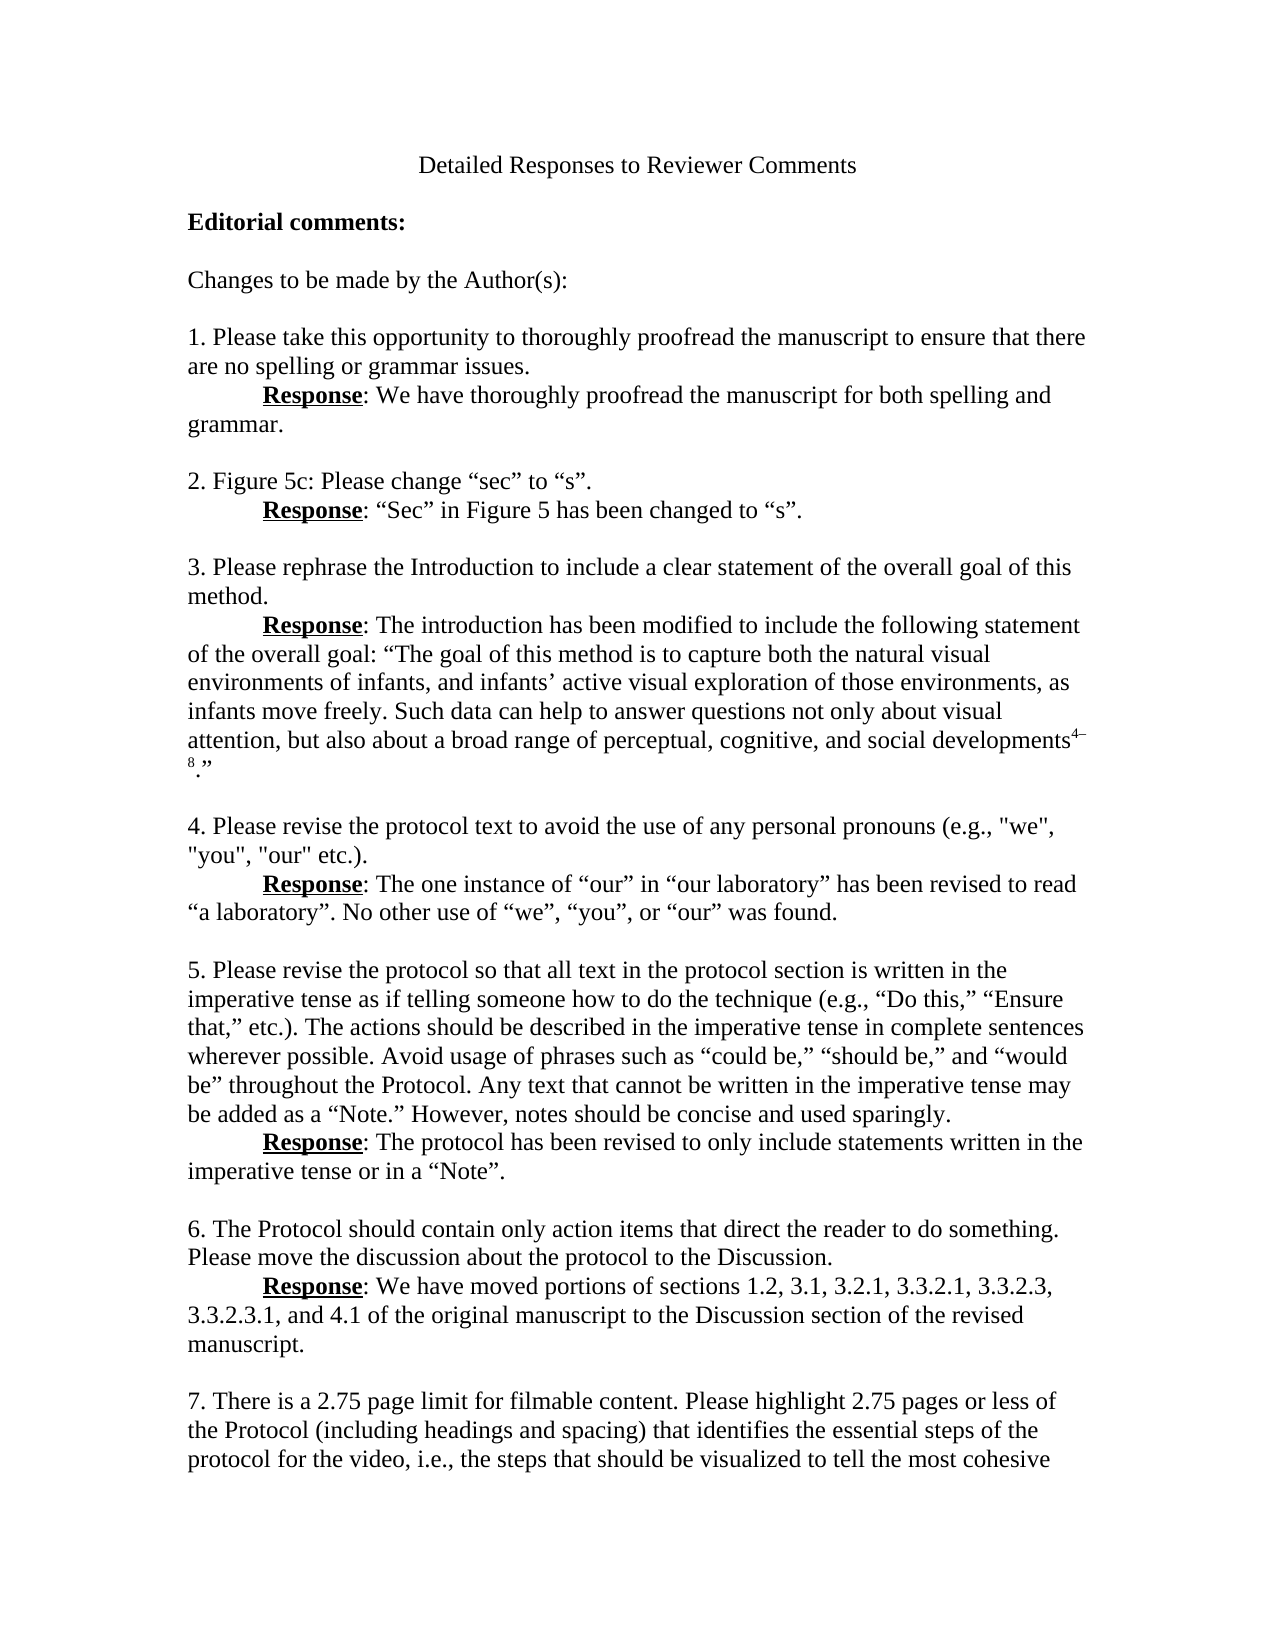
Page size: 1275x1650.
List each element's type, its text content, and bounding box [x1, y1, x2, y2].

text Editorial comments: [187, 207, 1087, 265]
text Changes to be made by the Author(s): [187, 265, 1087, 322]
text Response: We have thoroughly proofread the manuscript for both spelling and grammar. [187, 380, 1087, 437]
text 3. Please rephrase the Introduction to include a clear statement of the overall goal of this method. Response: The introduction has been modified to include the following statement of the overall goal: “The goal of this method is to capture both the natural visual environments of infants, and infants’ active visual exploration of those environments, as infants move freely. Such data can help to answer questions not only about visual attention, but also about a broad range of perceptual, cognitive, and social developments4–8.” [187, 552, 1087, 782]
text 5. Please revise the protocol so that all text in the protocol section is written in the imperative tense as if telling someone how to do the technique (e.g., “Do this,” “Ensure that,” etc.). The actions should be described in the imperative tense in complete sentences wherever possible. Avoid usage of phrases such as “could be,” “should be,” and “would be” throughout the Protocol. Any text that cannot be written in the imperative tense may be added as a “Note.” However, notes should be concise and used sparingly. Response: The protocol has been revised to only include statements written in the imperative tense or in a “Note”. [187, 955, 1087, 1185]
text Detailed Responses to Reviewer Comments [187, 150, 1087, 179]
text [187, 1386, 1087, 1472]
text 6. The Protocol should contain only action items that direct the reader to do something. Please move the discussion about the protocol to the Discussion. Response: We have moved portions of sections 1.2, 3.1, 3.2.1, 3.3.2.1, 3.3.2.3, 3.3.2.3.1, and 4.1 of the original manuscript to the Discussion section of the revised manuscript. [187, 1214, 1087, 1357]
text 4. Please revise the protocol text to avoid the use of any personal pronouns (e.g., "we", "you", "our" etc.). Response: The one instance of “our” in “our laboratory” has been revised to read “a laboratory”. No other use of “we”, “you”, or “our” was found. [187, 811, 1087, 926]
text 1. Please take this opportunity to thoroughly proofread the manuscript to ensure that there are no spelling or grammar issues. [187, 322, 1087, 380]
text 2. Figure 5c: Please change “sec” to “s”. Response: “Sec” in Figure 5 has been changed to “s”. [187, 437, 1087, 524]
